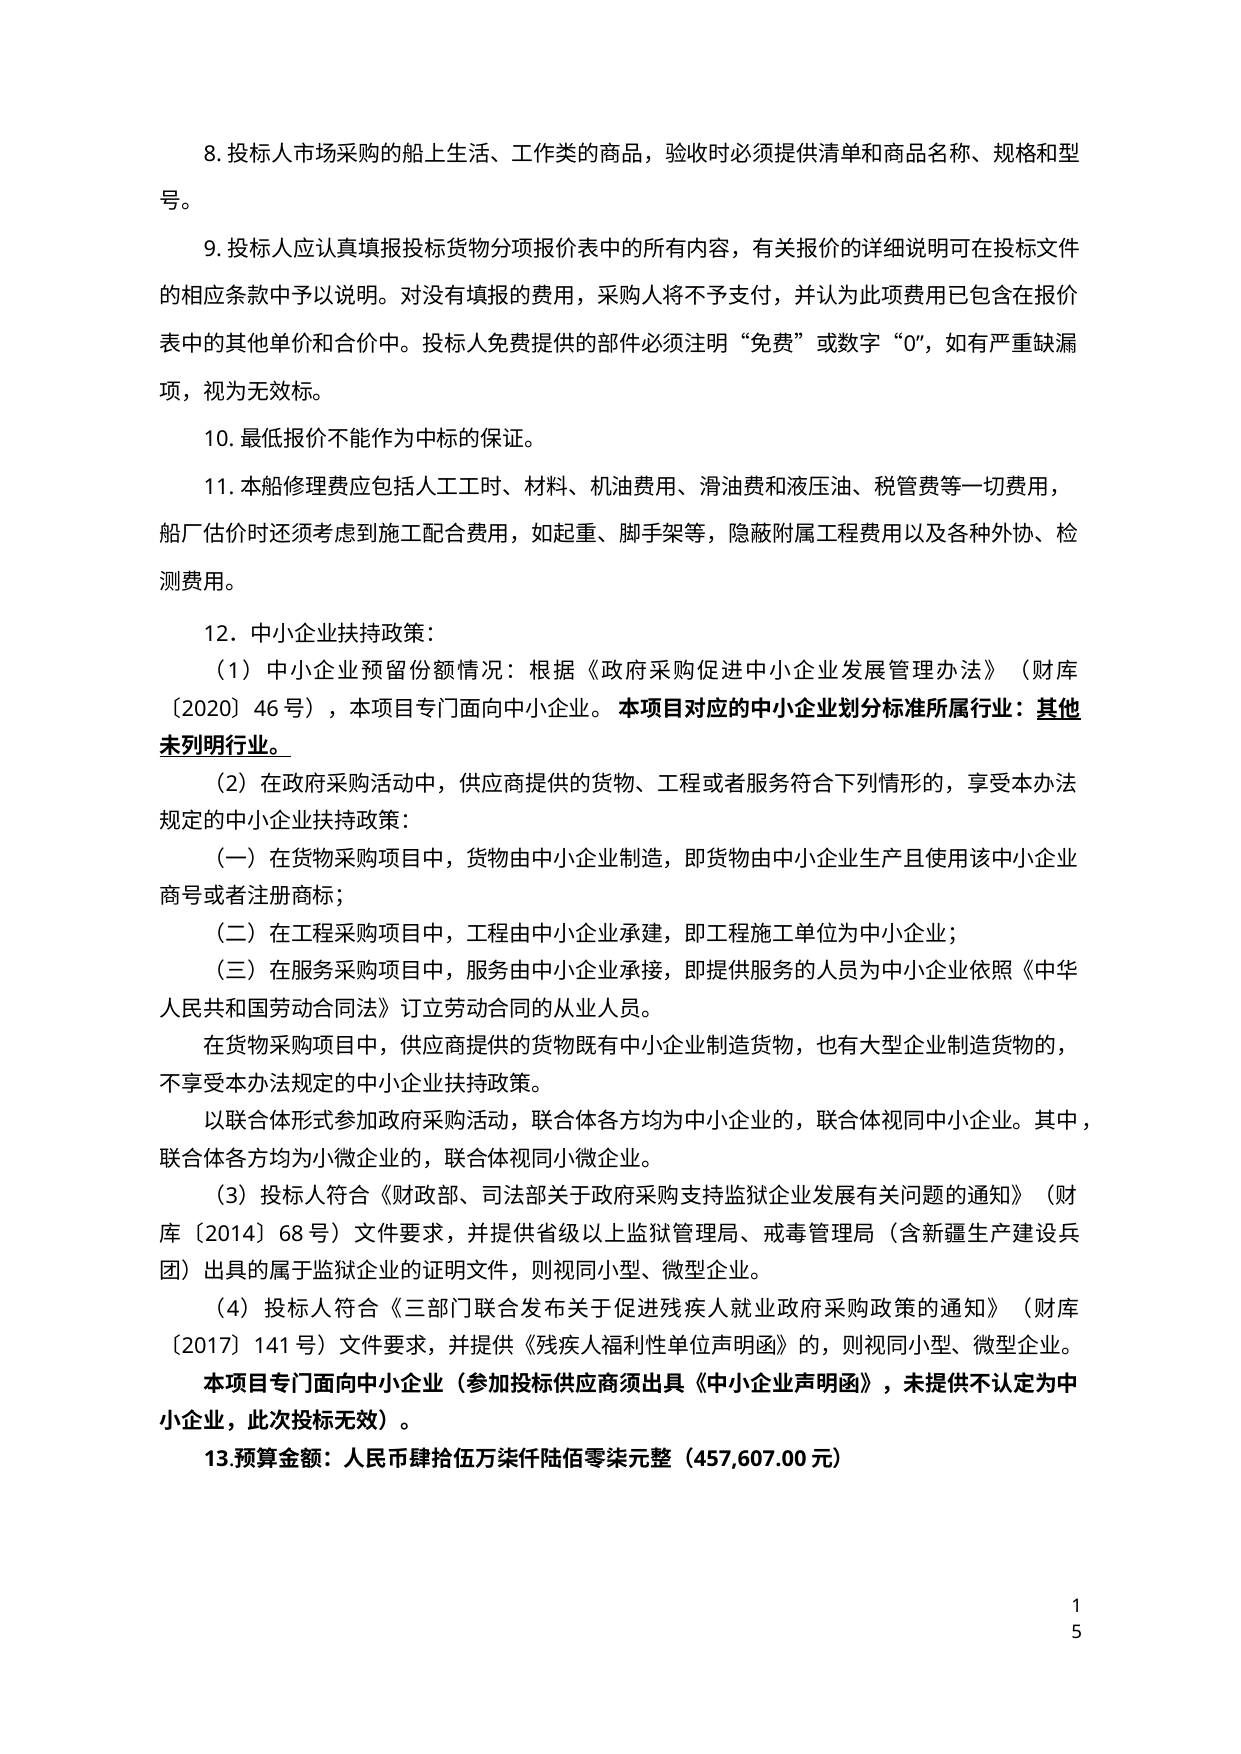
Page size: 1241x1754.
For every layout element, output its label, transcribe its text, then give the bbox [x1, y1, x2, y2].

text 9. 投标人应认真填报投标货物分项报价表中的所有内容，有关报价的详细说明可在投标文件的相应条款中予以说明。对没有填报的费用，采购人将不予支付，并认为此项费用已包含在报价表中的其他单价和合价中。投标人免费提供的部件必须注明“免费”或数字“0”，如有严重缺漏项，视为无效标。 [159, 231, 1081, 405]
text 8. 投标人市场采购的船上生活、工作类的商品，验收时必须提供清单和商品名称、规格和型号。 [159, 136, 1081, 215]
text 12．中小企业扶持政策： [159, 611, 1081, 649]
text 11. 本船修理费应包括人工工时、材料、机油费用、滑油费和液压油、税管费等一切费用，船厂估价时还须考虑到施工配合费用，如起重、脚手架等，隐蔽附属工程费用以及各种外协、检测费用。 [159, 469, 1081, 596]
text （2）在政府采购活动中，供应商提供的货物、工程或者服务符合下列情形的，享受本办法规定的中小企业扶持政策： [159, 761, 1081, 836]
text 在货物采购项目中，供应商提供的货物既有中小企业制造货物，也有大型企业制造货物的，不享受本办法规定的中小企业扶持政策。 [159, 1024, 1081, 1099]
text 10. 最低报价不能作为中标的保证。 [159, 421, 1081, 453]
text （一）在货物采购项目中，货物由中小企业制造，即货物由中小企业生产且使用该中小企业商号或者注册商标； [159, 836, 1081, 911]
text （4）投标人符合《三部门联合发布关于促进残疾人就业政府采购政策的通知》（财库〔2017〕141号）文件要求，并提供《残疾人福利性单位声明函》的，则视同小型、微型企业。 [159, 1286, 1081, 1361]
text 以联合体形式参加政府采购活动，联合体各方均为中小企业的，联合体视同中小企业。其中，联合体各方均为小微企业的，联合体视同小微企业。 [159, 1099, 1081, 1174]
text （三）在服务采购项目中，服务由中小企业承接，即提供服务的人员为中小企业依照《中华人民共和国劳动合同法》订立劳动合同的从业人员。 [159, 949, 1081, 1024]
text （1）中小企业预留份额情况：根据《政府采购促进中小企业发展管理办法》（财库〔2020〕46号），本项目专门面向中小企业。 本项目对应的中小企业划分标准所属行业：其他未列明行业。 [159, 649, 1081, 761]
text （二）在工程采购项目中，工程由中小企业承建，即工程施工单位为中小企业； [159, 911, 1081, 949]
text （3）投标人符合《财政部、司法部关于政府采购支持监狱企业发展有关问题的通知》（财库〔2014〕68号）文件要求，并提供省级以上监狱管理局、戒毒管理局（含新疆生产建设兵团）出具的属于监狱企业的证明文件，则视同小型、微型企业。 [159, 1174, 1081, 1286]
text 本项目专门面向中小企业（参加投标供应商须出具《中小企业声明函》，未提供不认定为中小企业，此次投标无效）。 [159, 1361, 1081, 1436]
text 13.预算金额：人民币肆拾伍万柒仟陆佰零柒元整（457,607.00元） [159, 1436, 1081, 1474]
